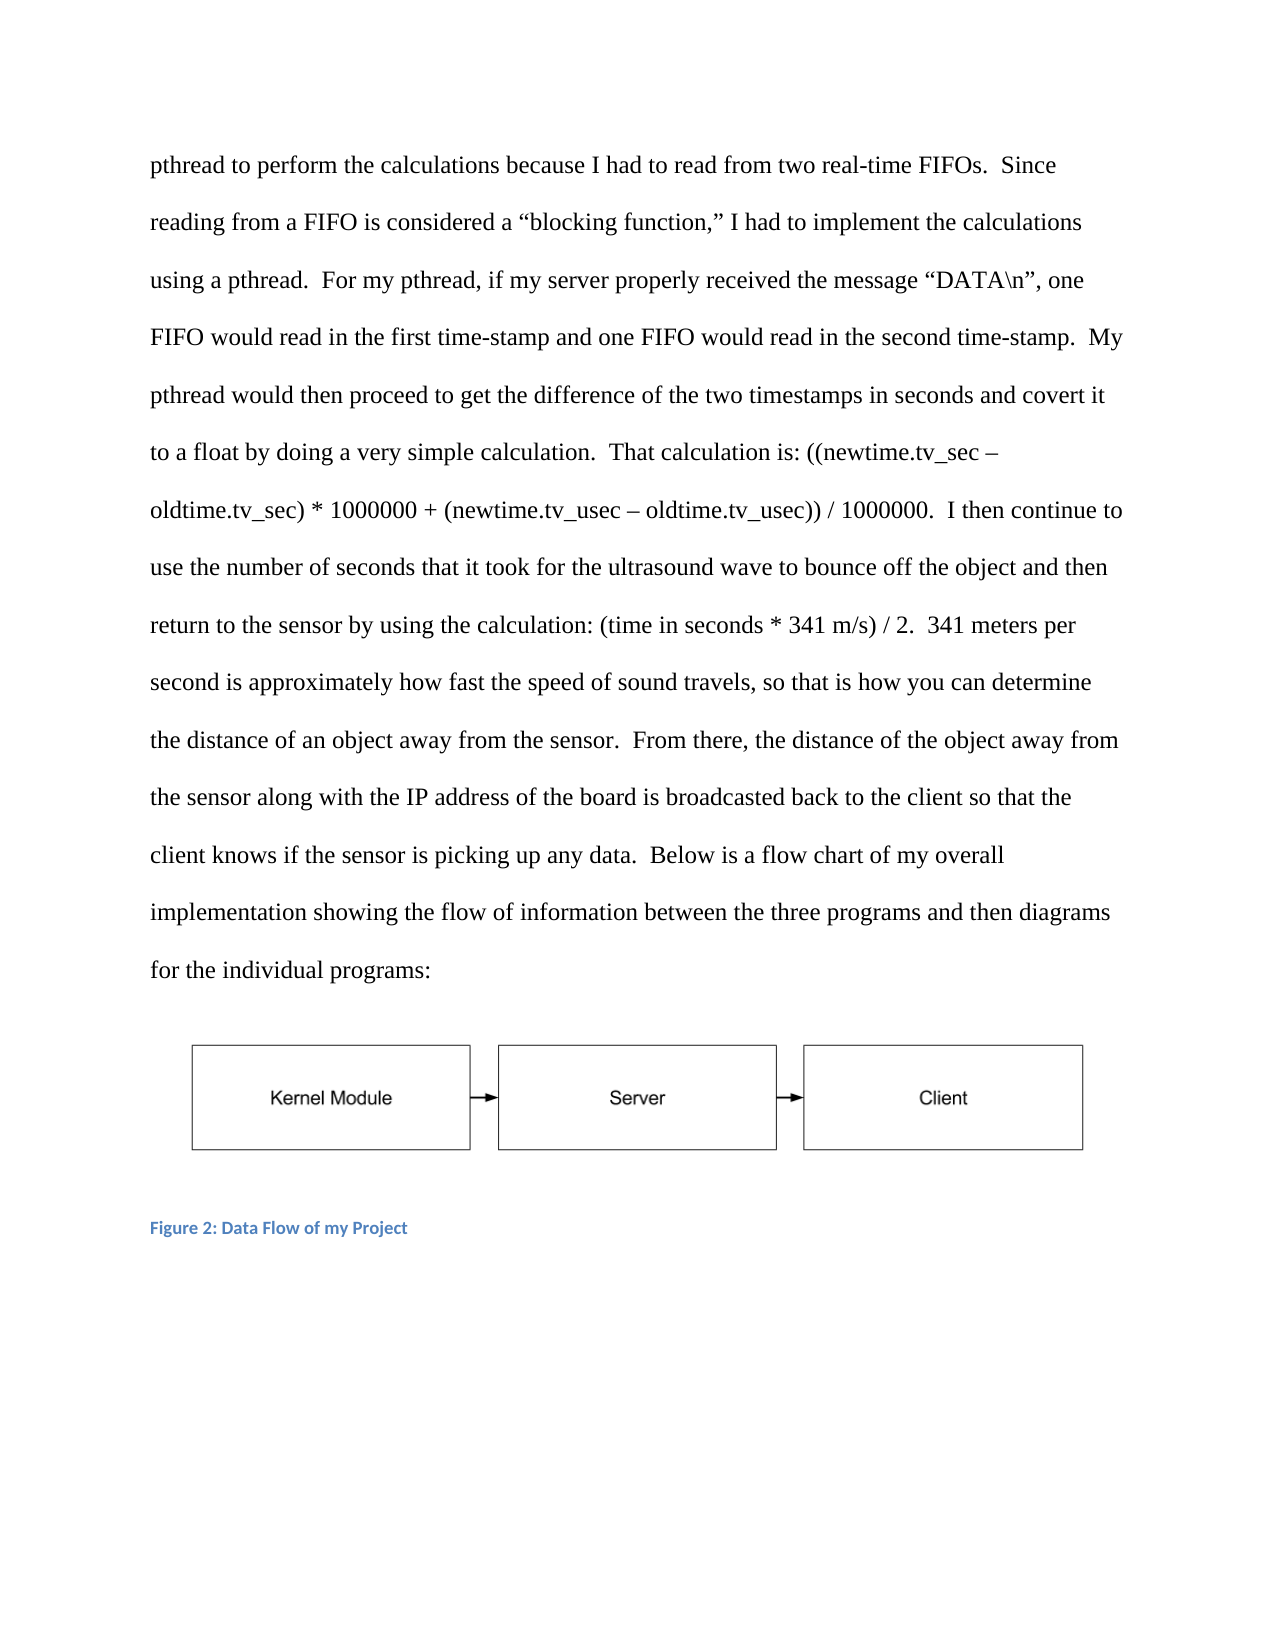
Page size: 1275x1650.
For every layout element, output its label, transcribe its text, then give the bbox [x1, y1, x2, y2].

picture [150, 1012, 1125, 1181]
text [150, 150, 1125, 984]
